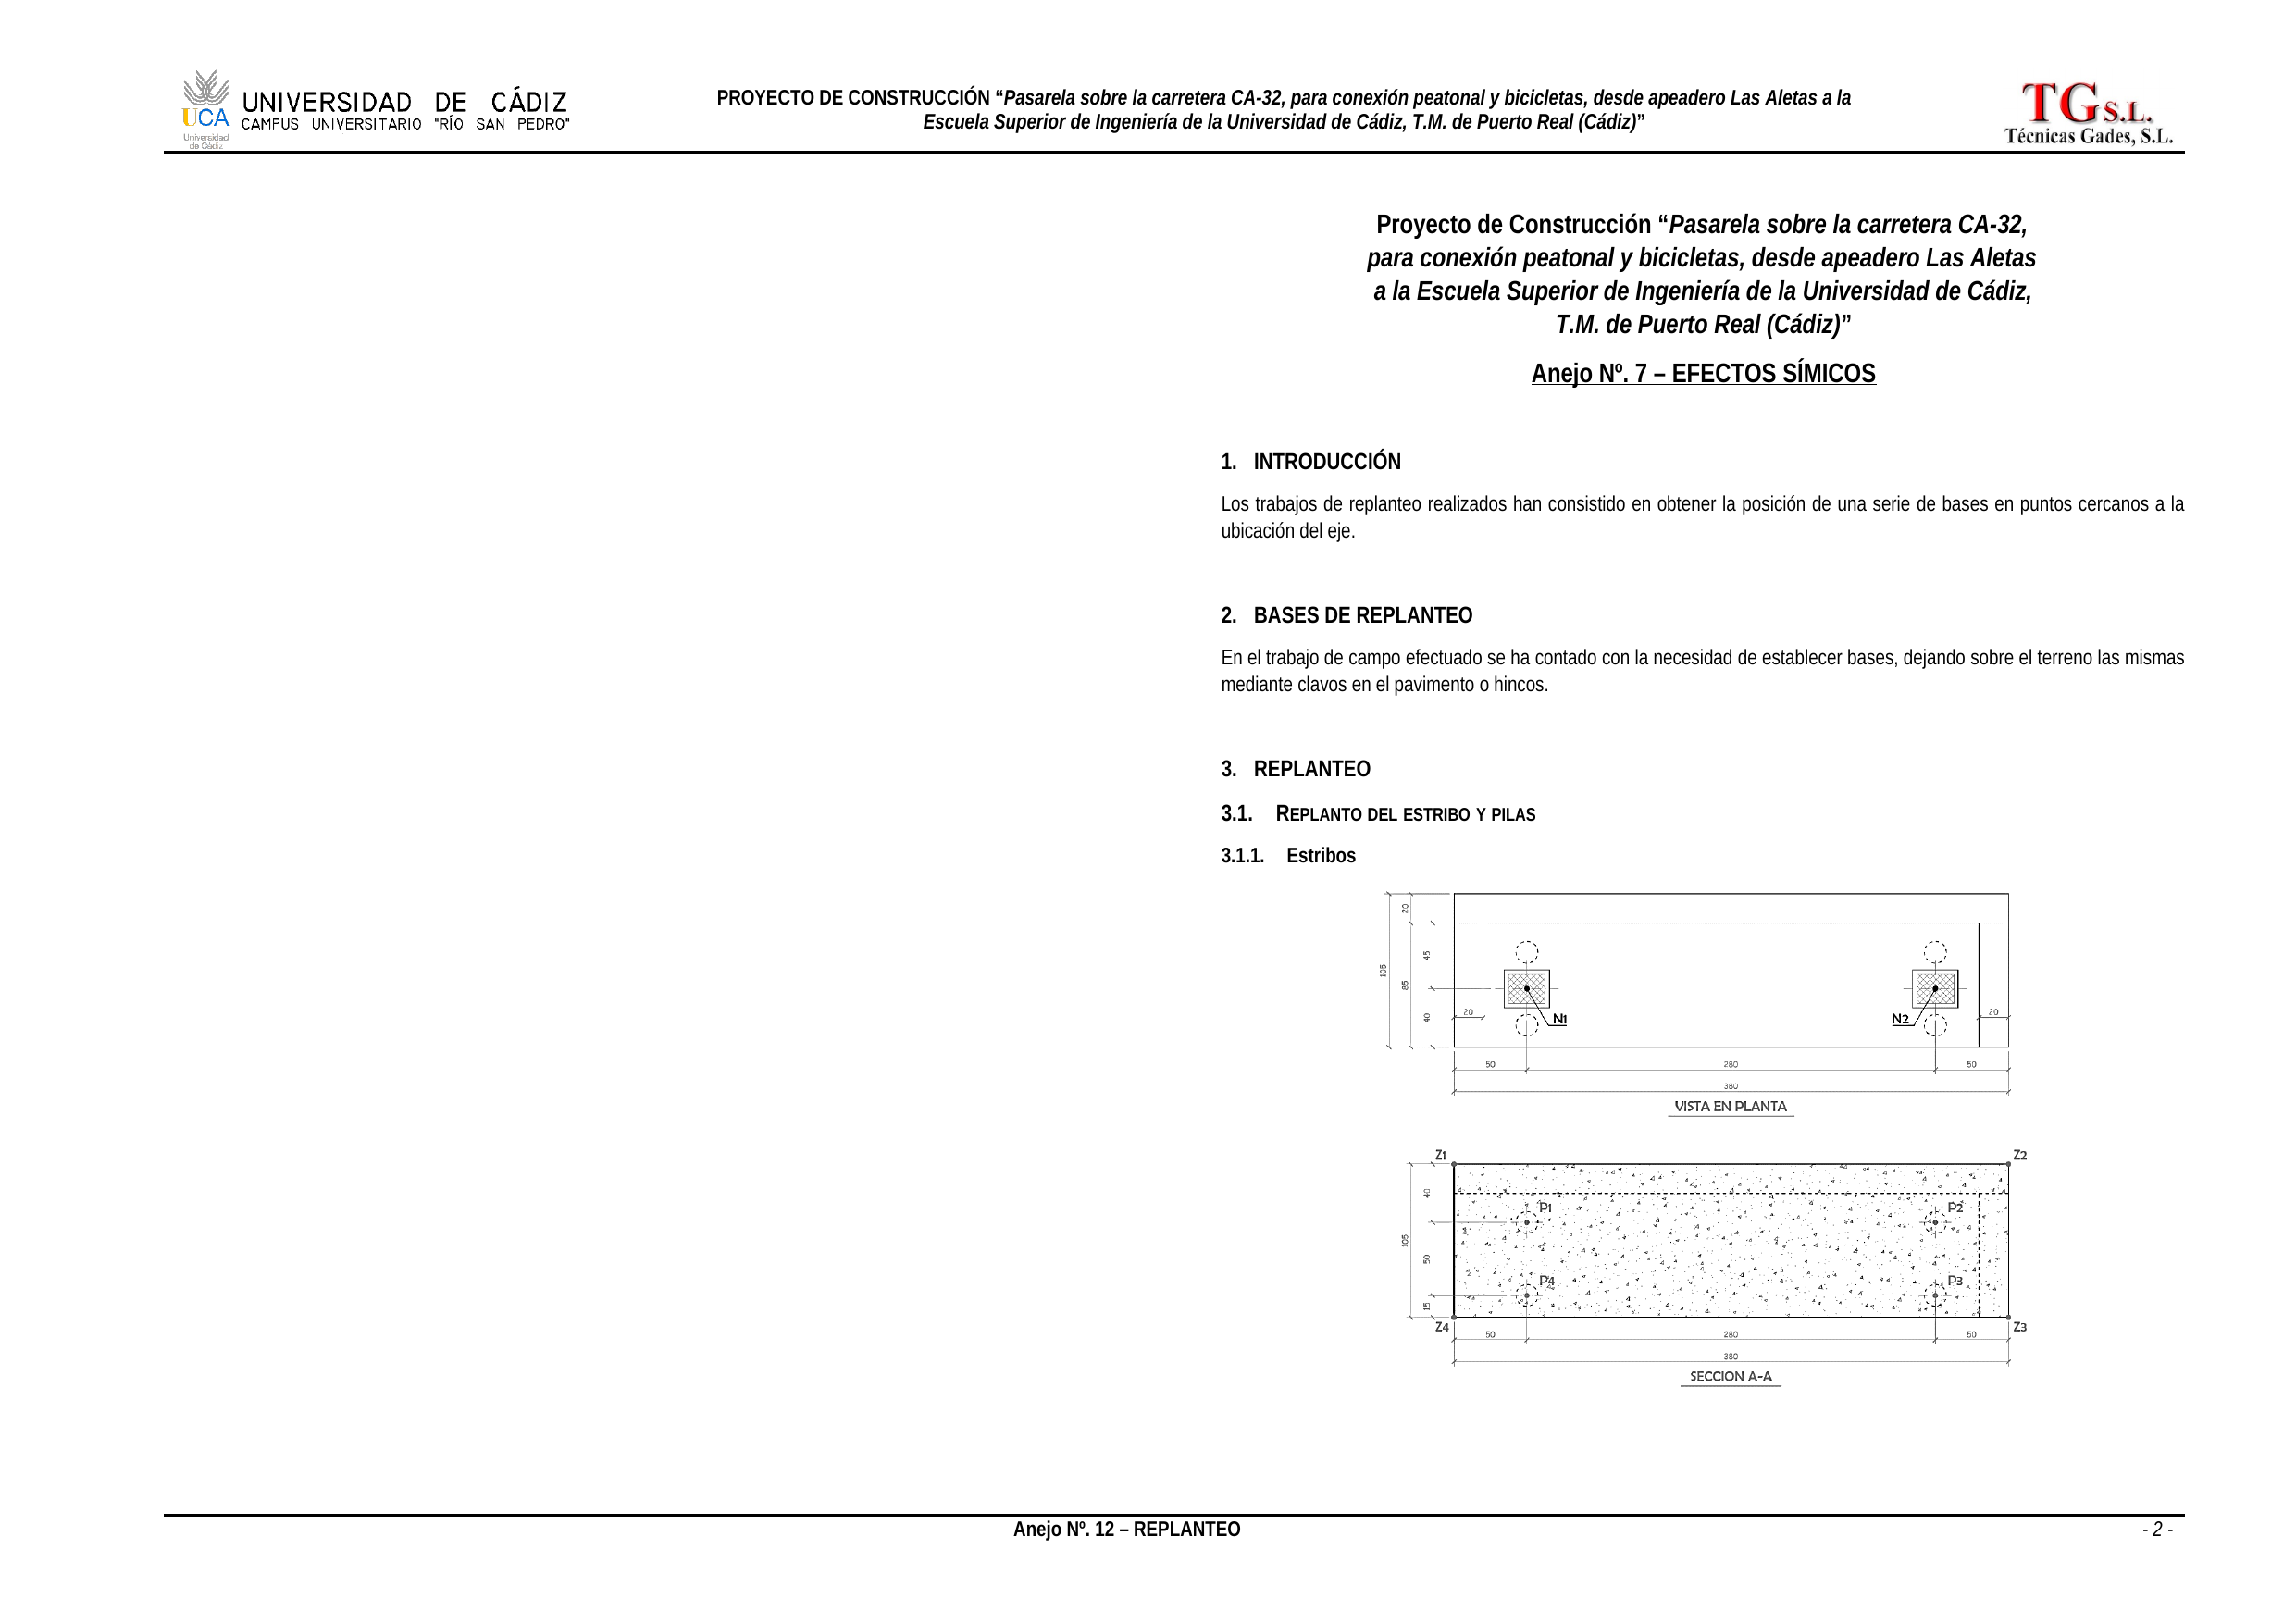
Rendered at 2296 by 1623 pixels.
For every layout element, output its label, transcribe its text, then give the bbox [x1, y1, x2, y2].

text 2. Bases de replanteo [1221, 601, 2186, 627]
text 3. Replanteo [1221, 755, 2186, 782]
picture [174, 68, 576, 151]
text 1. Introducción [1221, 448, 2186, 474]
text En el trabajo de campo efectuado se ha contado con la necesidad de establecer bases, dejando sobre el terreno las mismas mediante clavos en el pavimento o hincos. [1221, 645, 2186, 696]
picture [2002, 68, 2176, 151]
text 3.1.1. Estribos [1221, 843, 2186, 868]
text Anejo Nº. 7 – EFECTOS SÍMICOS [1221, 357, 2186, 388]
text Los trabajos de replanteo realizados han consistido en obtener la posición de una serie de bases en puntos cercanos a la ubicación del eje. [1221, 491, 2186, 542]
text 3.1. Replanto del estribo y pilas [1221, 799, 2186, 825]
picture [1375, 885, 2032, 1395]
text Proyecto de Construcción “Pasarela sobre la carretera CA-32, para conexión peatonal y bicicletas, desde apeadero Las Aletas a la Escuela Superior de Ingeniería de la Universidad de Cádiz, T.M. de Puerto Real (Cádiz)” [1221, 208, 2186, 340]
